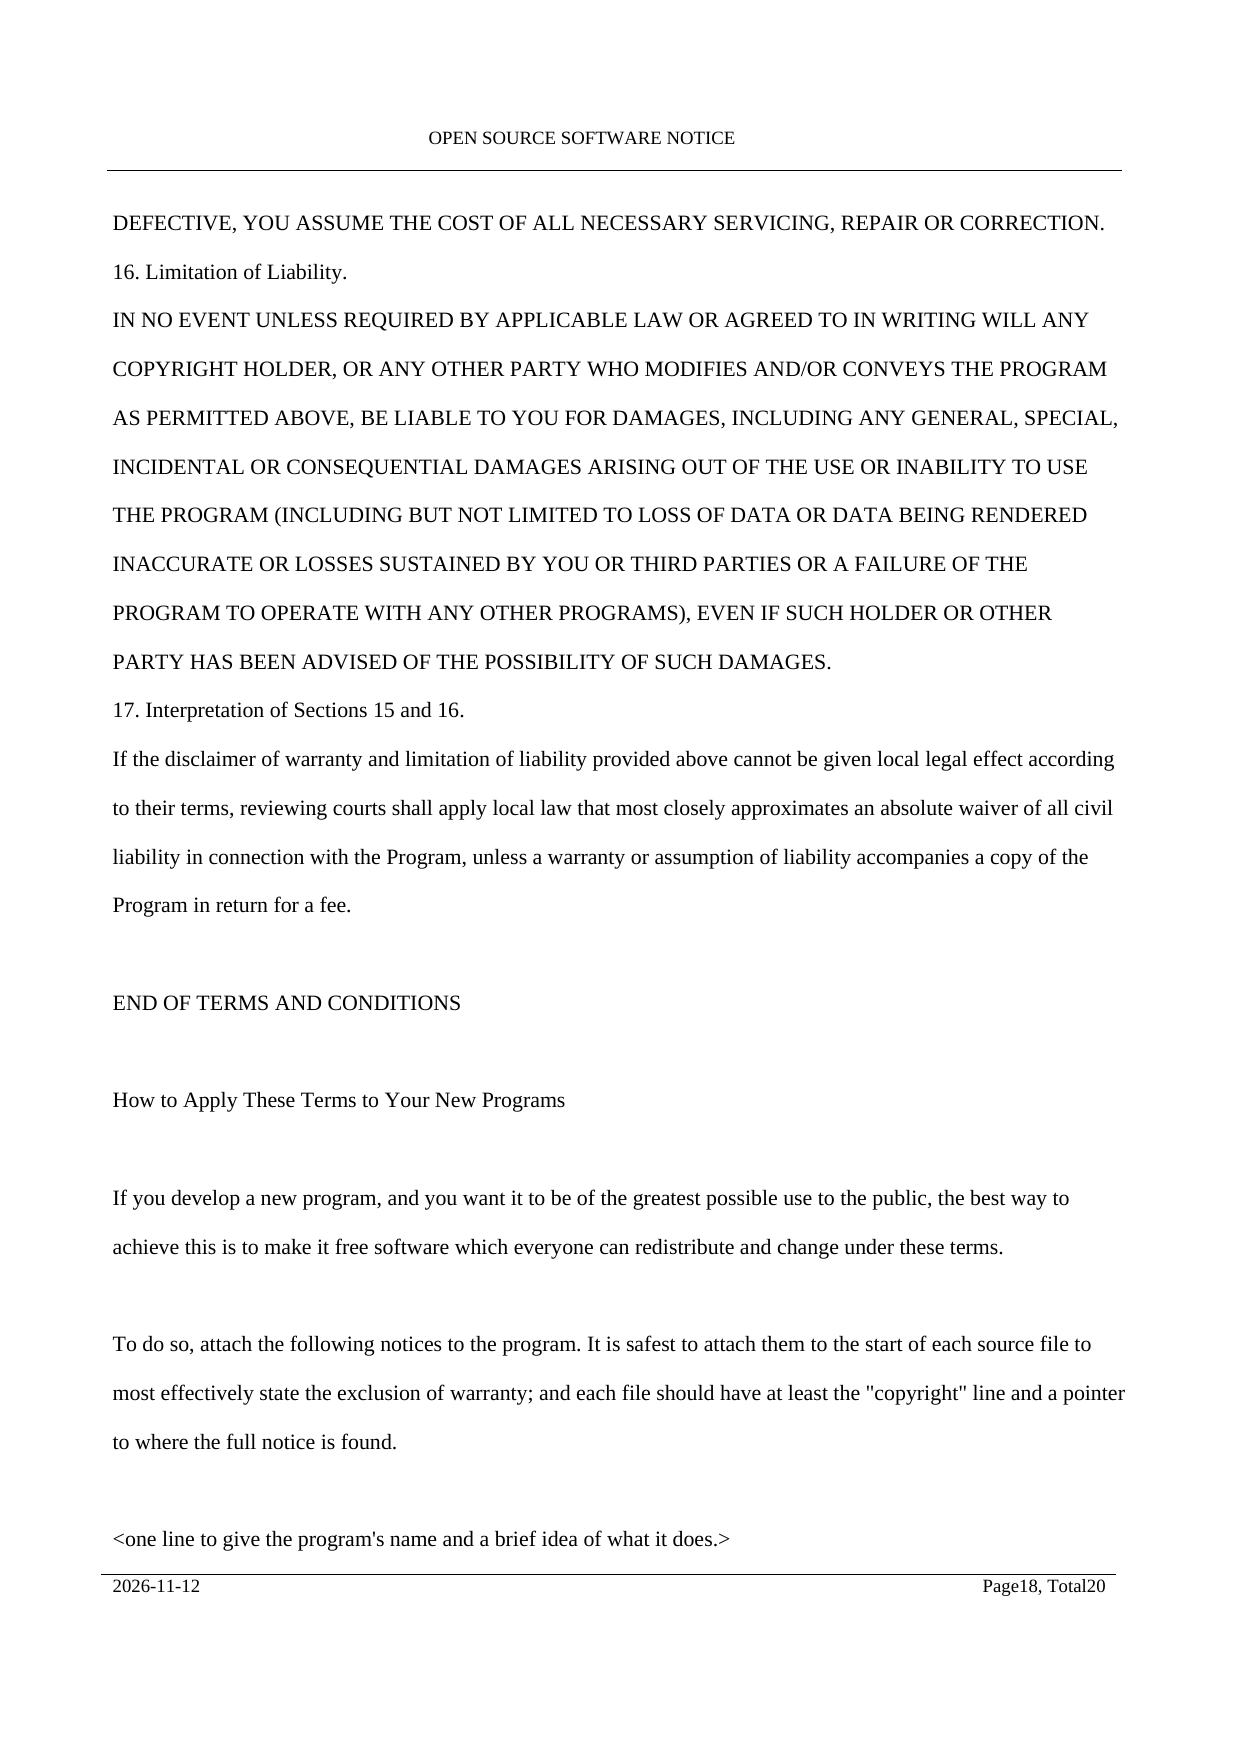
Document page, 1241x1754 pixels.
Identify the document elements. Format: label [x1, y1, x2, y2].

text [112, 206, 1128, 1555]
